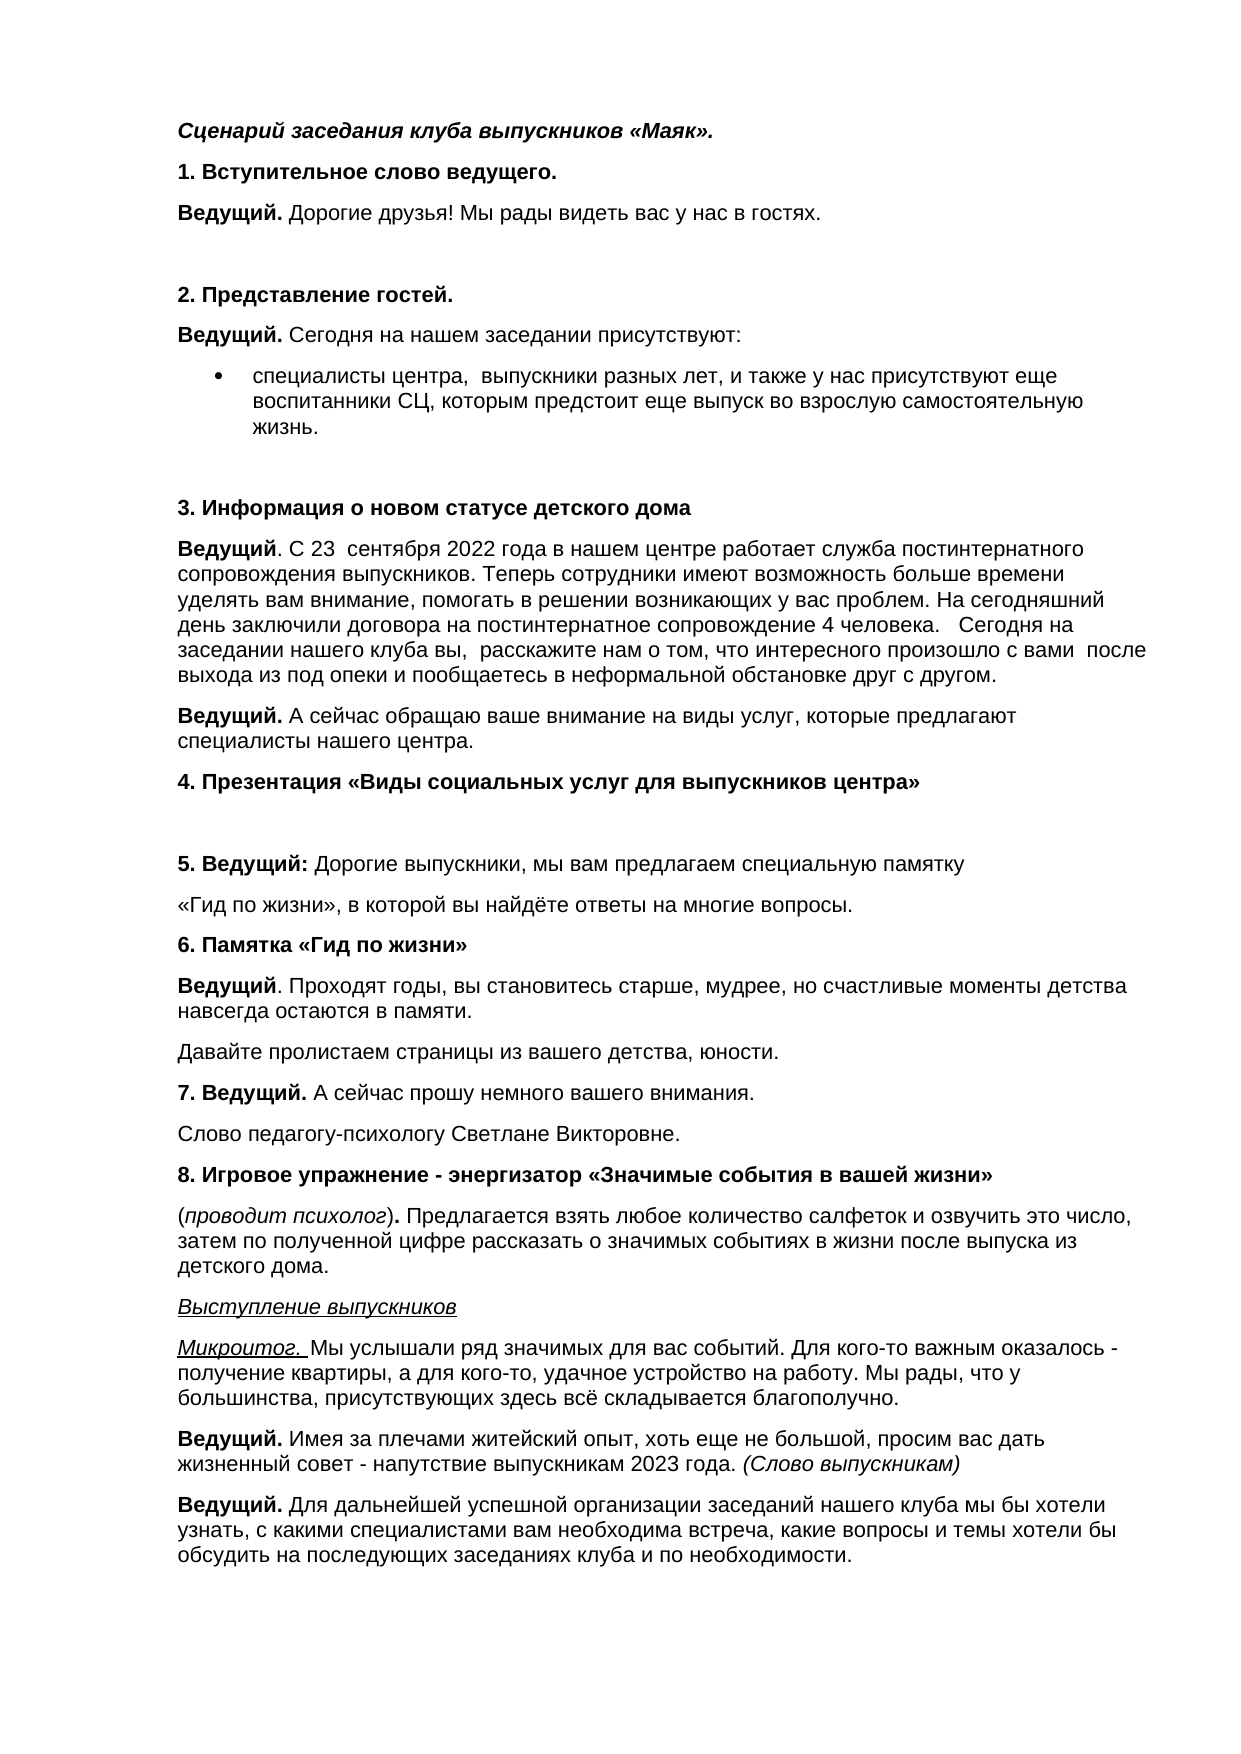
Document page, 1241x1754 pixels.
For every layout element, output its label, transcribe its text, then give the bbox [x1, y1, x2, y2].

text 3. Информация о новом статусе детского дома [177, 495, 1152, 520]
text Ведущий. Сегодня на нашем заседании присутствуют: [177, 322, 1152, 347]
text Выступление выпускников [177, 1294, 1152, 1319]
text Ведущий. Дорогие друзья! Мы рады видеть вас у нас в гостях. [177, 200, 1152, 225]
text 5. Ведущий: Дорогие выпускники, мы вам предлагаем специальную памятку [177, 851, 1152, 876]
text 6. Памятка «Гид по жизни» [177, 932, 1152, 957]
text Давайте пролистаем страницы из вашего детства, юности. [177, 1039, 1152, 1064]
text Ведущий. Проходят годы, вы становитесь старше, мудрее, но счастливые моменты детства навсегда остаются в памяти. [177, 973, 1152, 1023]
text Сценарий заседания клуба выпускников «Маяк». [177, 118, 1152, 143]
text 1. Вступительное слово ведущего. [177, 159, 1152, 184]
text 8. Игровое упражнение - энергизатор «Значимые события в вашей жизни» [177, 1162, 1152, 1187]
text «Гид по жизни», в которой вы найдёте ответы на многие вопросы. [177, 891, 1152, 917]
text (проводит психолог). Предлагается взять любое количество салфеток и озвучить это число, затем по полученной цифре рассказать о значимых событиях в жизни после выпуска из детского дома. [177, 1202, 1152, 1278]
text Ведущий. А сейчас обращаю ваше внимание на виды услуг, которые предлагают специалисты нашего центра. [177, 703, 1152, 753]
text 2. Представление гостей. [177, 281, 1152, 307]
text 7. Ведущий. А сейчас прошу немного вашего внимания. [177, 1080, 1152, 1105]
text 4. Презентация «Виды социальных услуг для выпускников центра» [177, 769, 1152, 794]
text Микроитог. Мы услышали ряд значимых для вас событий. Для кого-то важным оказалось - получение квартиры, а для кого-то, удачное устройство на работу. Мы рады, что у большинства, присутствующих здесь всё складывается благополучно. [177, 1334, 1152, 1410]
text Слово педагогу-психологу Светлане Викторовне. [177, 1121, 1152, 1146]
text Ведущий. Для дальнейшей успешной организации заседаний нашего клуба мы бы хотели узнать, с какими специалистами вам необходима встреча, какие вопросы и темы хотели бы обсудить на последующих заседаниях клуба и по необходимости. [177, 1492, 1152, 1567]
list специалисты центра, выпускники разных лет, и также у нас присутствуют еще воспитанники СЦ, которым предстоит еще выпуск во взрослую самостоятельную жизнь. [215, 363, 1152, 439]
text Ведущий. Имея за плечами житейский опыт, хоть еще не большой, просим вас дать жизненный совет - напутствие выпускникам 2023 года. (Слово выпускникам) [177, 1426, 1152, 1476]
text Ведущий. С 23 сентября 2022 года в нашем центре работает служба постинтернатного сопровождения выпускников. Теперь сотрудники имеют возможность больше времени уделять вам внимание, помогать в решении возникающих у вас проблем. На сегодняшний день заключили договора на постинтернатное сопровождение 4 человека. Сегодня на заседании нашего клуба вы, расскажите нам о том, что интересного произошло с вами после выхода из под опеки и пообщаетесь в неформальной обстановке друг с другом. [177, 536, 1152, 687]
